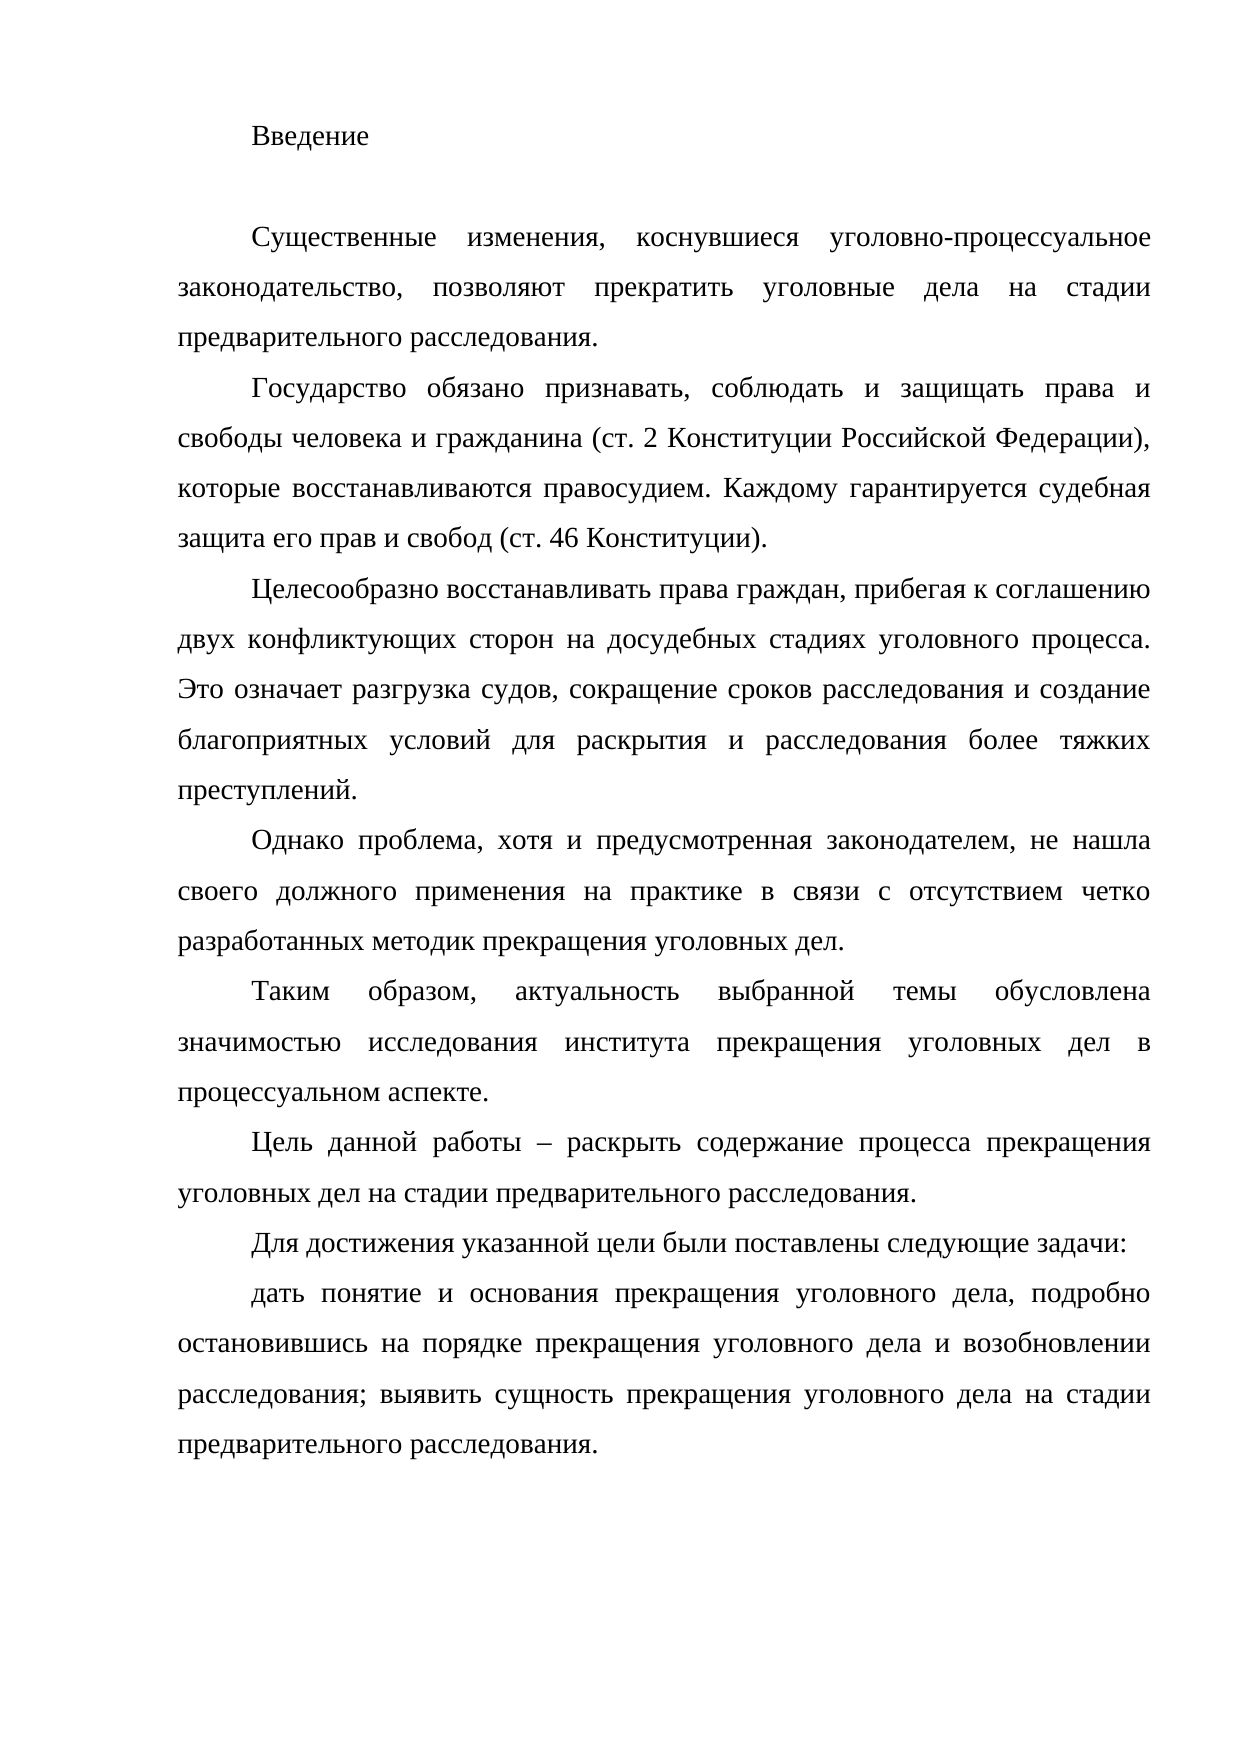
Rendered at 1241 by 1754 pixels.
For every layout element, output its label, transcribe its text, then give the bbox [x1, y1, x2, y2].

text Таким образом, актуальность выбранной темы обусловлена значимостью исследования института прекращения уголовных дел в процессуальном аспекте. [177, 973, 1152, 1108]
text Государство обязано признавать, соблюдать и защищать права и свободы человека и гражданина (ст. 2 Конституции Российской Федерации), которые восстанавливаются правосудием. Каждому гарантируется судебная защита его прав и свобод (ст. 46 Конституции). [177, 370, 1152, 554]
text Введение [177, 118, 1152, 152]
text Существенные изменения, коснувшиеся уголовно-процессуальное законодательство, позволяют прекратить уголовные дела на стадии предварительного расследования. [177, 219, 1152, 353]
text Цель данной работы – раскрыть содержание процесса прекращения уголовных дел на стадии предварительного расследования. [177, 1124, 1152, 1208]
text Однако проблема, хотя и предусмотренная законодателем, не нашла своего должного применения на практике в связи с отсутствием четко разработанных методик прекращения уголовных дел. [177, 822, 1152, 957]
text Для достижения указанной цели были поставлены следующие задачи: [177, 1225, 1152, 1258]
text дать понятие и основания прекращения уголовного дела, подробно остановившись на порядке прекращения уголовного дела и возобновлении расследования; выявить сущность прекращения уголовного дела на стадии предварительного расследования. [177, 1275, 1152, 1460]
text Целесообразно восстанавливать права граждан, прибегая к соглашению двух конфликтующих сторон на досудебных стадиях уголовного процесса. Это означает разгрузка судов, сокращение сроков расследования и создание благоприятных условий для раскрытия и расследования более тяжких преступлений. [177, 571, 1152, 806]
